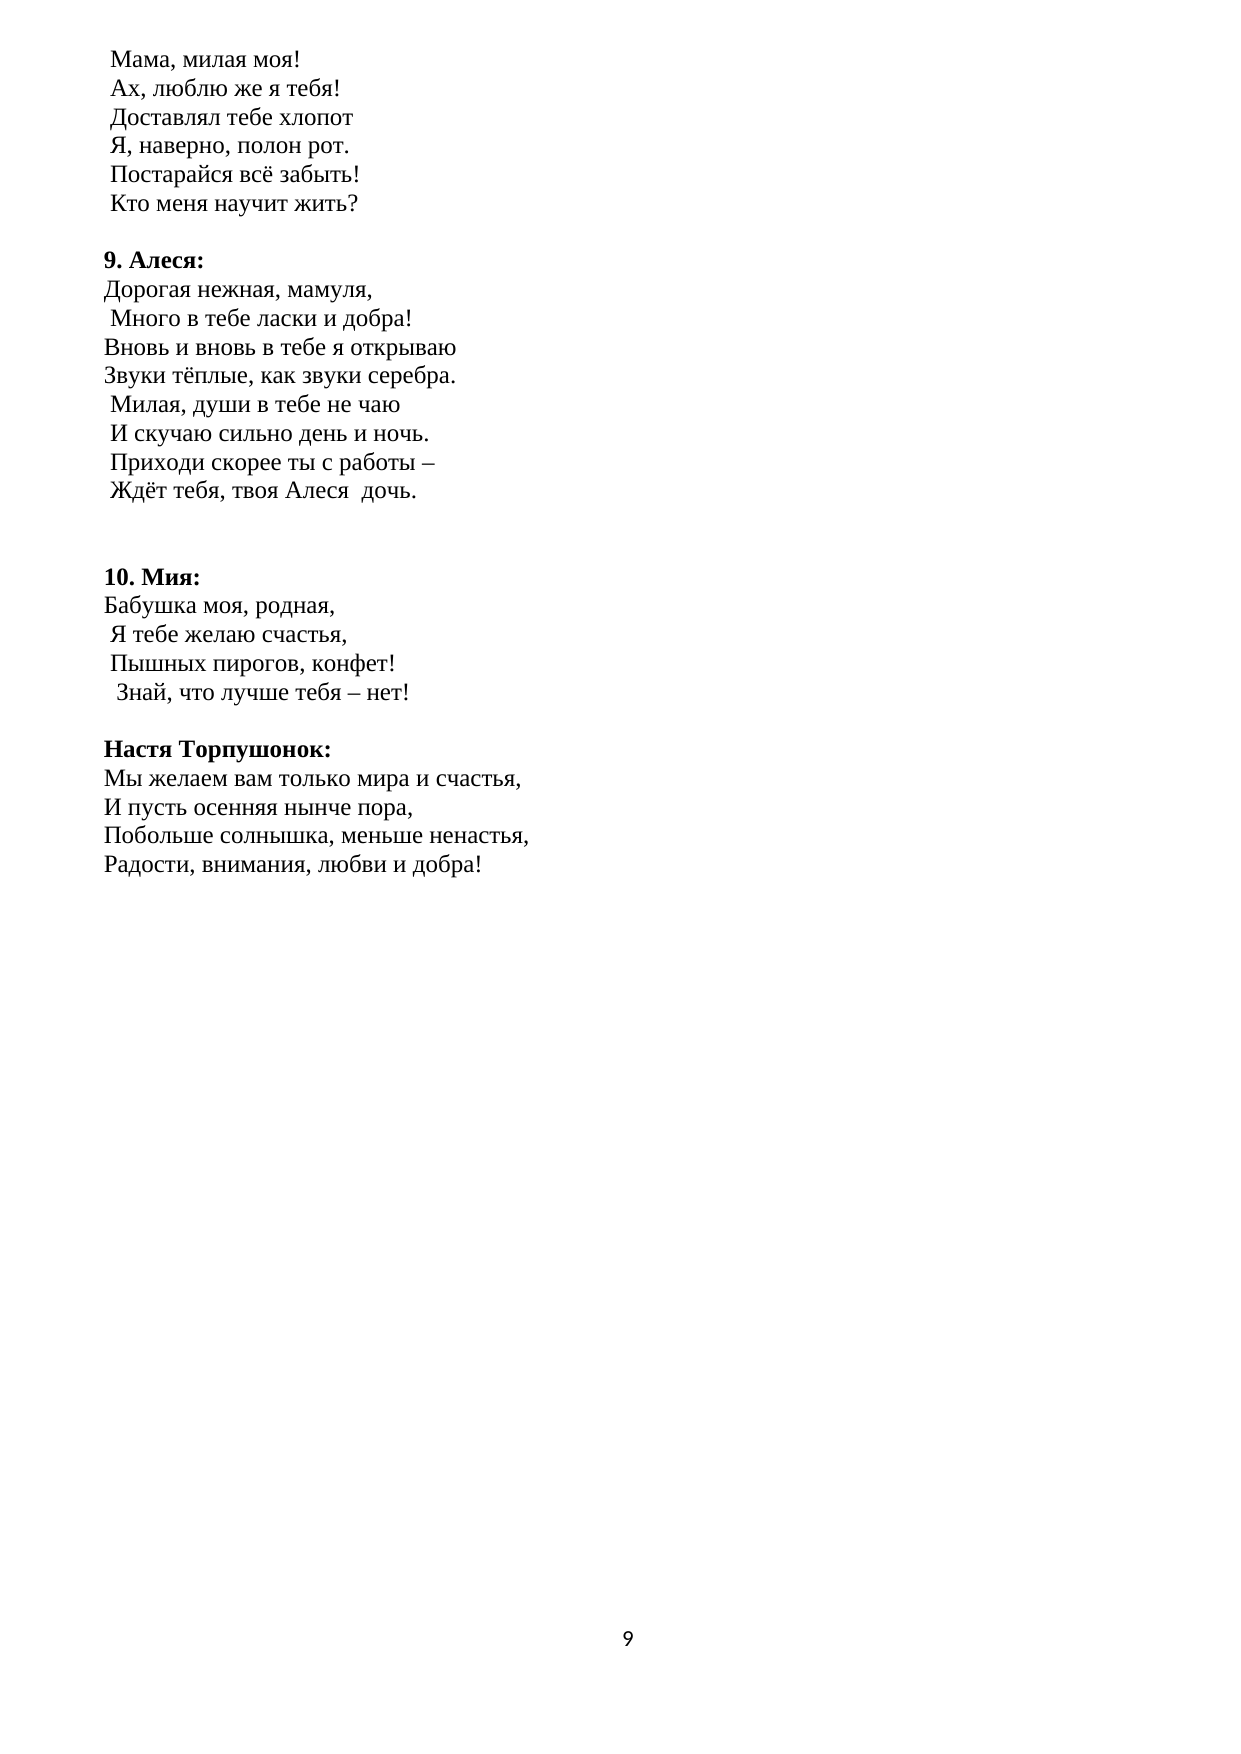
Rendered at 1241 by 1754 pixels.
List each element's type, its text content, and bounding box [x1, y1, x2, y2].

text Постарайся всё забыть! [103, 159, 1152, 188]
text Милая, души в тебе не чаю [103, 389, 1152, 418]
text Доставлял тебе хлопот [103, 102, 1152, 131]
text Мы желаем вам только мира и счастья, [103, 763, 1152, 792]
text Я, наверно, полон рот. [103, 131, 1152, 159]
text Много в тебе ласки и добра! [103, 303, 1152, 332]
text Звуки тёплые, как звуки серебра. [103, 361, 1152, 389]
text Ждёт тебя, твоя Алеся дочь. [103, 476, 1152, 504]
text Вновь и вновь в тебе я открываю [103, 332, 1152, 361]
text Настя Торпушонок: [103, 734, 1152, 763]
text Побольше солнышка, меньше ненастья, [103, 821, 1152, 849]
text Бабушка моя, родная, [103, 591, 1152, 619]
text Я тебе желаю счастья, [103, 619, 1152, 648]
text Ах, люблю же я тебя! [103, 73, 1152, 102]
text Приходи скорее ты с работы – [103, 447, 1152, 476]
text 9. Алеся: [103, 246, 1152, 274]
text 10. Мия: [103, 562, 1152, 591]
text Кто меня научит жить? [103, 188, 1152, 217]
text Мама, милая моя! [103, 44, 1152, 73]
text Дорогая нежная, мамуля, [103, 274, 1152, 303]
text И скучаю сильно день и ночь. [103, 418, 1152, 447]
text Радости, внимания, любви и добра! [103, 849, 1152, 878]
text И пусть осенняя нынче пора, [103, 792, 1152, 821]
text Пышных пирогов, конфет! [103, 648, 1152, 677]
text Знай, что лучше тебя – нет! [103, 677, 1152, 706]
